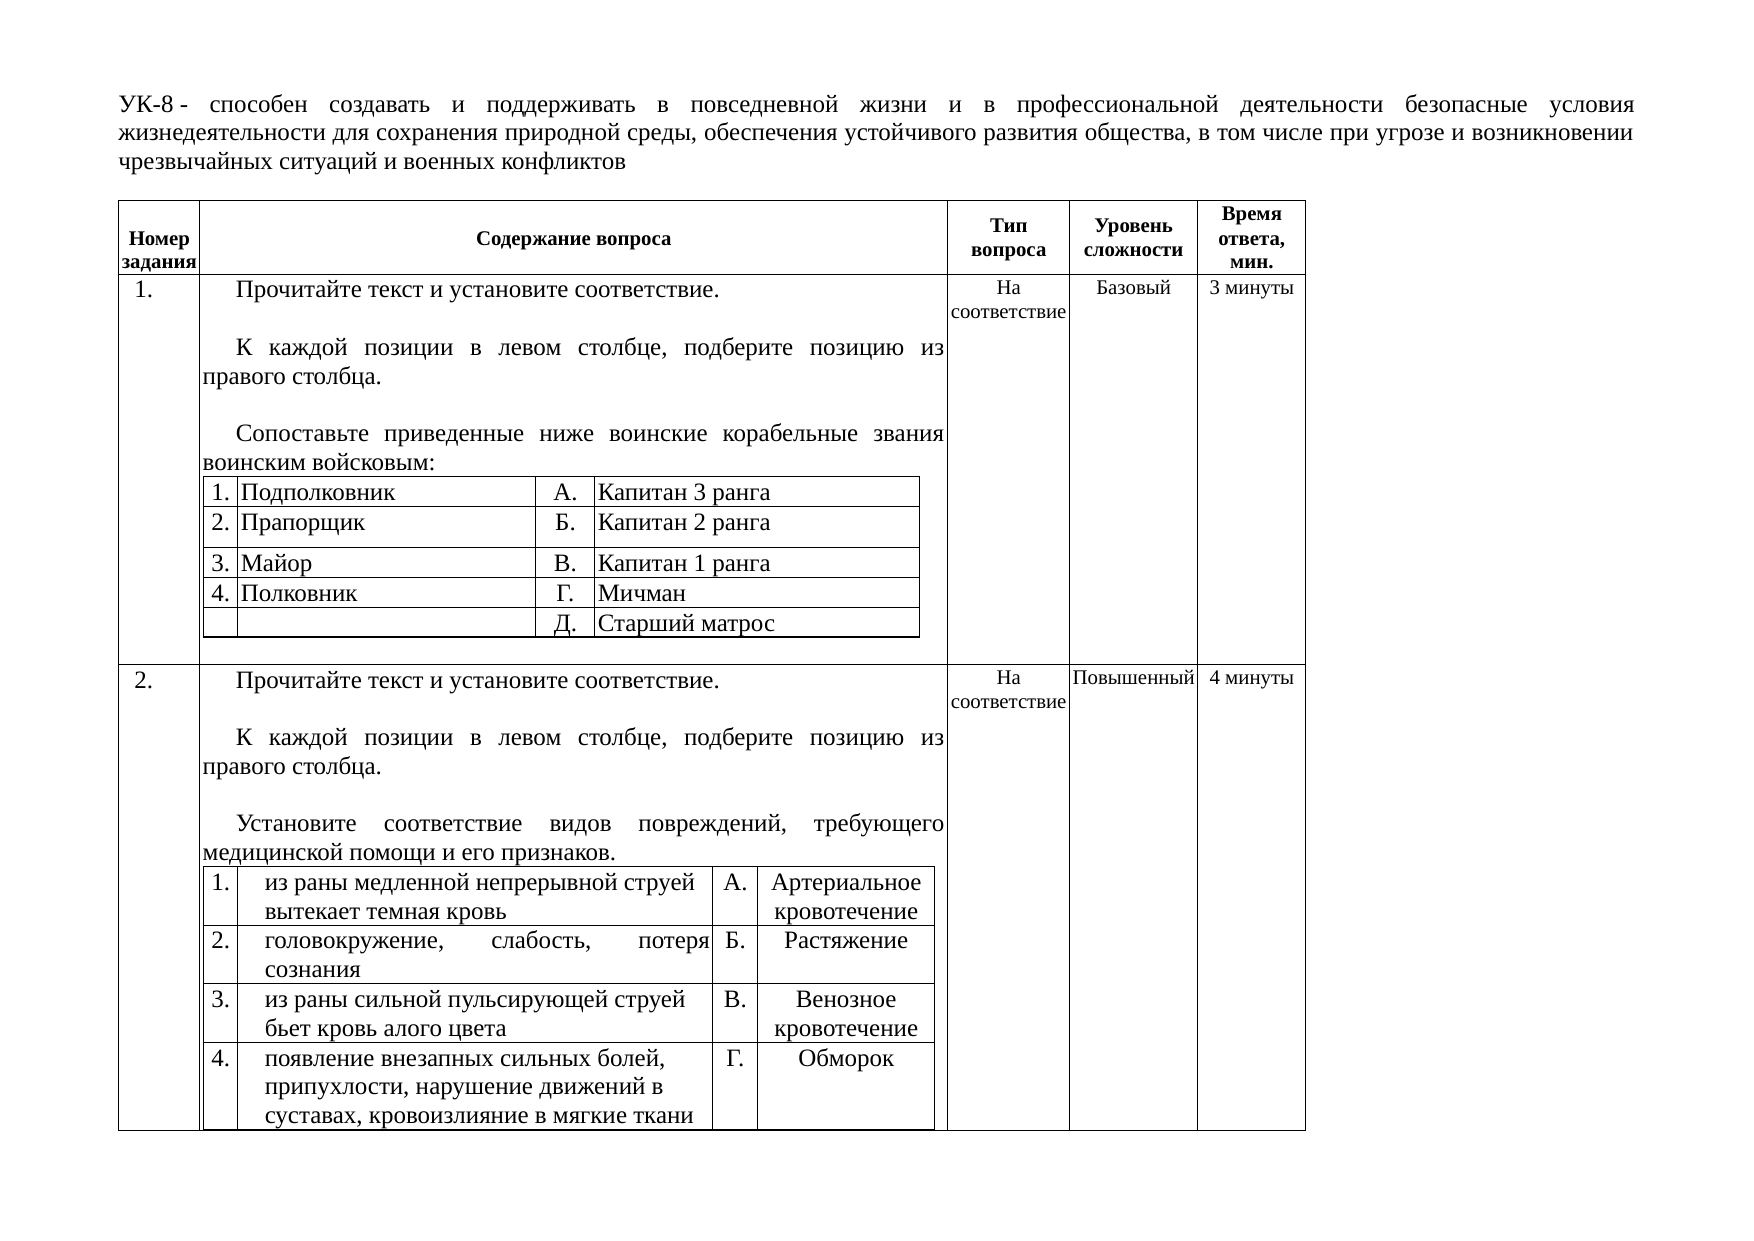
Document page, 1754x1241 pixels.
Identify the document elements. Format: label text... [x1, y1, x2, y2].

table_header Тип вопроса [948, 201, 1069, 273]
table_cell На соответствие [948, 275, 1069, 664]
table_cell Повышенный [1070, 665, 1197, 1130]
table_cell [119, 665, 199, 1130]
text УК-8 - способен создавать и поддерживать в повседневной жизни и в профессиональной деятельности безопасные условия жизнедеятельности для сохранения природной среды, обеспечения устойчивого развития общества, в том числе при угрозе и возникновении чрезвычайных ситуаций и военных конфликтов [118, 89, 1636, 175]
table_cell Базовый [1070, 275, 1197, 664]
table_header Номер задания [119, 201, 199, 273]
table_cell Прочитайте текст и установите соответствие. К каждой позиции в левом столбце, подберите позицию из правого столбца. Сопоставьте приведенные ниже воинские корабельные звания воинским войсковым: [200, 275, 947, 664]
table_header Содержание вопроса [200, 201, 947, 273]
table_cell На соответствие [948, 665, 1069, 1130]
table_cell 4 минуты [1198, 665, 1305, 1130]
table_cell 3 минуты [1198, 275, 1305, 664]
table_header Время ответа, мин. [1198, 201, 1305, 273]
table_cell [119, 275, 199, 664]
table_header Уровень сложности [1070, 201, 1197, 273]
